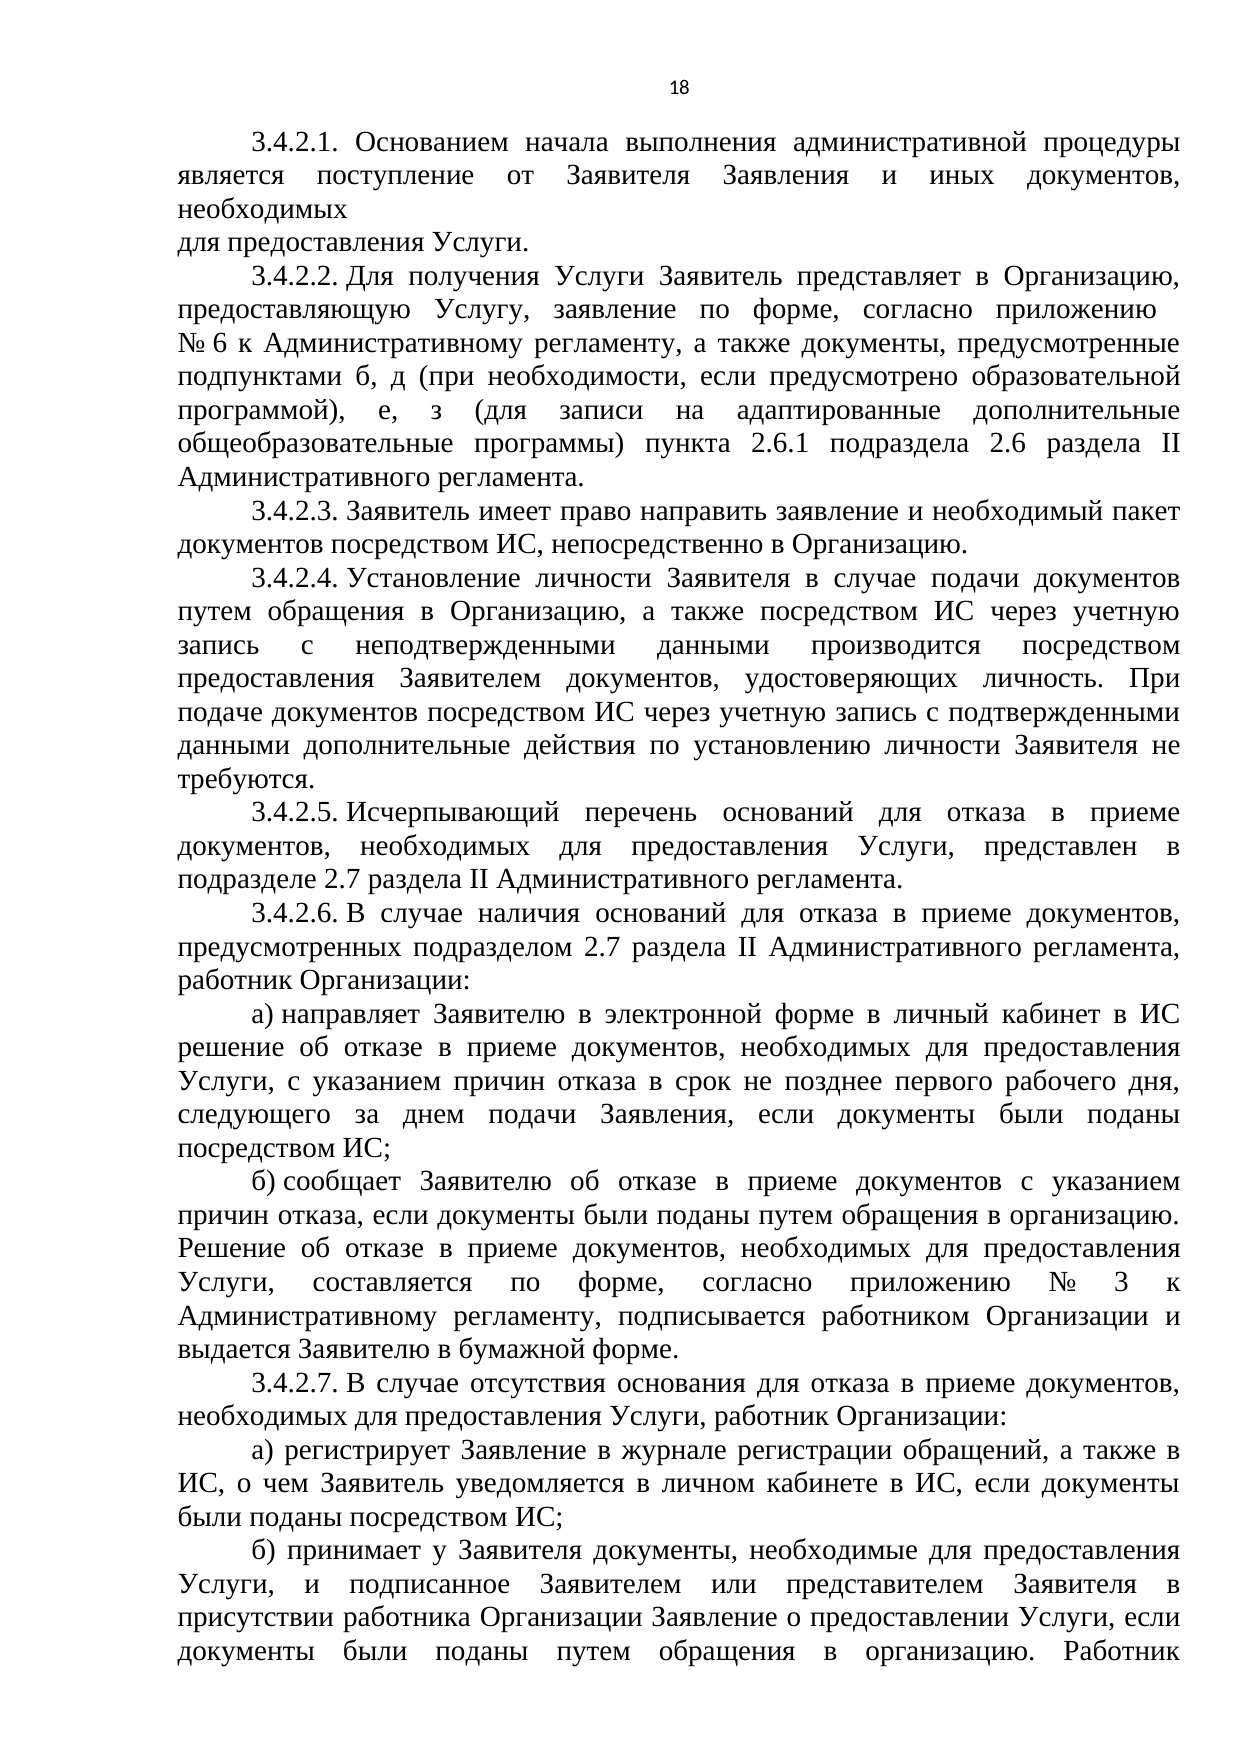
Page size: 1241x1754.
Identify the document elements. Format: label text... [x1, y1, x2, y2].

text 3.4.2.2. Для получения Услуги Заявитель представляет в Организацию, предоставляющую Услугу, заявление по форме, согласно приложению № 6 к Административному регламенту, а также документы, предусмотренные подпунктами б, д (при необходимости, если предусмотрено образовательной программой), е, з (для записи на адаптированные дополнительные общеобразовательные программы) пункта 2.6.1 подраздела 2.6 раздела II Административного регламента. [177, 258, 1181, 493]
list б) сообщает Заявителю об отказе в приеме документов с указанием причин отказа, если документы были поданы путем обращения в организацию. Решение об отказе в приеме документов, необходимых для предоставления Услуги, составляется по форме, согласно приложению № 3 к Административному регламенту, подписывается работником Организации и выдается Заявителю в бумажной форме. [177, 1163, 1181, 1365]
text 3.4.2.3. Заявитель имеет право направить заявление и необходимый пакет документов посредством ИС, непосредственно в Организацию. [177, 493, 1181, 560]
text 3.4.2.4. Установление личности Заявителя в случае подачи документов путем обращения в Организацию, а также посредством ИС через учетную запись с неподтвержденными данными производится посредством предоставления Заявителем документов, удостоверяющих личность. При подаче документов посредством ИС через учетную запись с подтвержденными данными дополнительные действия по установлению личности Заявителя не требуются. [177, 560, 1181, 794]
list а) направляет Заявителю в электронной форме в личный кабинет в ИС решение об отказе в приеме документов, необходимых для предоставления Услуги, с указанием причин отказа в срок не позднее первого рабочего дня, следующего за днем подачи Заявления, если документы были поданы посредством ИС; [177, 996, 1181, 1163]
text 3.4.2.5. Исчерпывающий перечень оснований для отказа в приеме документов, необходимых для предоставления Услуги, представлен в подразделе 2.7 раздела II Административного регламента. [177, 794, 1181, 895]
list 3.4.2.7. В случае отсутствия основания для отказа в приеме документов, необходимых для предоставления Услуги, работник Организации: [177, 1365, 1181, 1432]
list а) регистрирует Заявление в журнале регистрации обращений, а также в ИС, о чем Заявитель уведомляется в личном кабинете в ИС, если документы были поданы посредством ИС; [177, 1432, 1181, 1532]
text 3.4.2.1. Основанием начала выполнения административной процедуры является поступление от Заявителя Заявления и иных документов, необходимых для предоставления Услуги. [177, 124, 1181, 258]
list 3.4.2.6. В случае наличия оснований для отказа в приеме документов, предусмотренных подразделом 2.7 раздела II Административного регламента, работник Организации: [177, 895, 1181, 996]
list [177, 1532, 1181, 1667]
